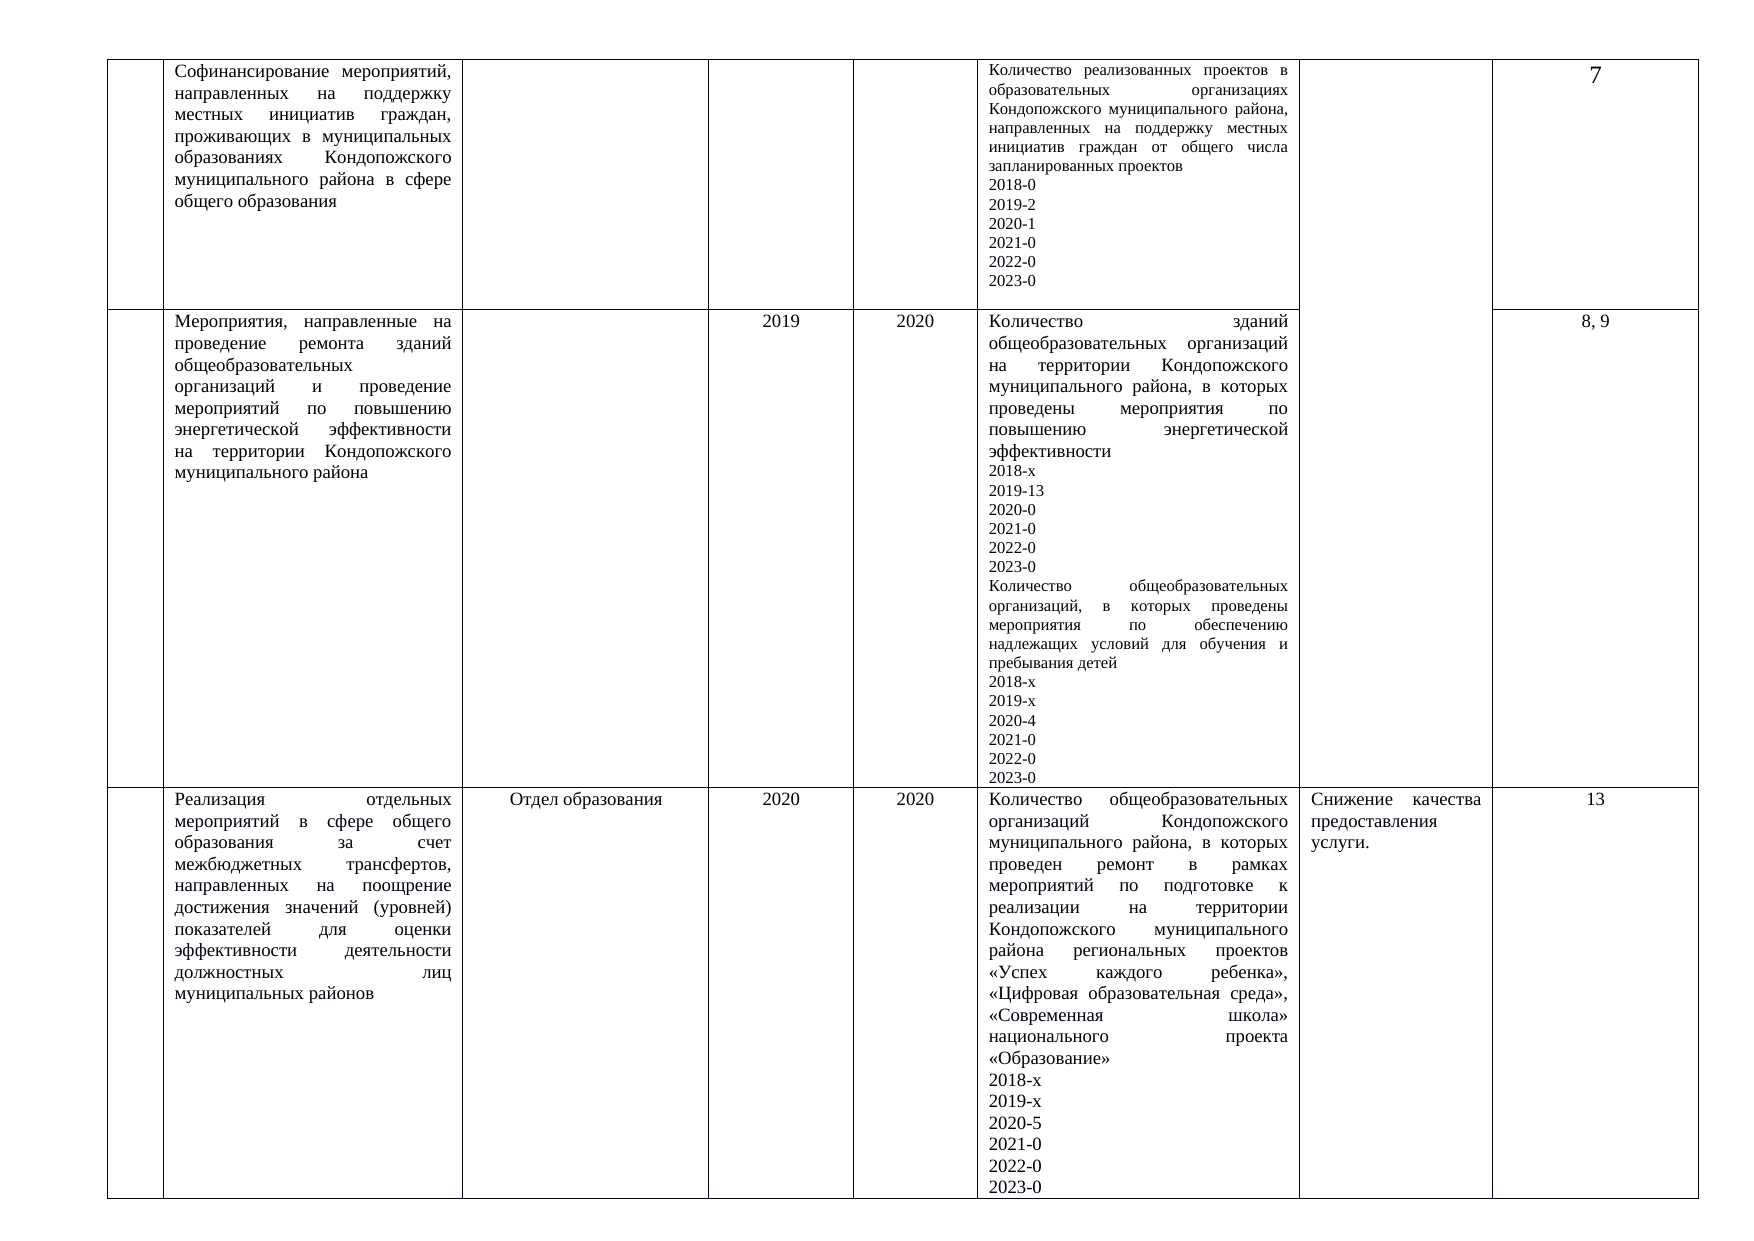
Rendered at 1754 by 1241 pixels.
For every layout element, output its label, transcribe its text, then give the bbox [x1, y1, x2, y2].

table_cell 7 [1493, 60, 1698, 309]
table_cell 8, 9 [1493, 310, 1698, 787]
table_cell Софинансирование мероприятий, направленных на поддержку местных инициатив граждан, проживающих в муниципальных образованиях Кондопожского муниципального района в сфере общего образования [164, 60, 462, 309]
table_cell 2020 [854, 788, 977, 1198]
table_cell 13 [1493, 788, 1698, 1198]
table_cell Реализация отдельных мероприятий в сфере общего образования за счет межбюджетных трансфертов, направленных на поощрение достижения значений (уровней) показателей для оценки эффективности деятельности должностных лиц муниципальных районов [164, 788, 462, 1198]
table_cell Мероприятия, направленные на проведение ремонта зданий общеобразовательных организаций и проведение мероприятий по повышению энергетической эффективности на территории Кондопожского муниципального района [164, 310, 462, 787]
table_cell 2020 [854, 310, 977, 787]
table_cell Количество зданий общеобразовательных организаций на территории Кондопожского муниципального района, в которых проведены мероприятия по повышению энергетической эффективности 2018-х 2019-13 2020-0 2021-0 2022-0 2023-0 Количество общеобразовательных организаций, в которых проведены мероприятия по обеспечению надлежащих условий для обучения и пребывания детей 2018-х 2019-х 2020-4 2021-0 2022-0 2023-0 [978, 310, 1299, 787]
table_cell [108, 60, 163, 309]
table_cell 2020 [709, 788, 853, 1198]
table_cell [854, 60, 977, 309]
table_cell [463, 60, 708, 309]
table_cell [108, 310, 163, 787]
table_cell [108, 788, 163, 1198]
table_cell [978, 60, 1299, 309]
table_cell [709, 60, 853, 309]
table_cell [463, 310, 708, 787]
table_cell 2019 [709, 310, 853, 787]
table_cell Отдел образования [463, 788, 708, 1198]
table_cell Снижение качества предоставления услуги. [1300, 788, 1492, 1198]
table_cell Количество общеобразовательных организаций Кондопожского муниципального района, в которых проведен ремонт в рамках мероприятий по подготовке к реализации на территории Кондопожского муниципального района региональных проектов «Успех каждого ребенка», «Цифровая образовательная среда», «Современная школа» национального проекта «Образование» 2018-х 2019-х 2020-5 2021-0 2022-0 2023-0 [978, 788, 1299, 1198]
